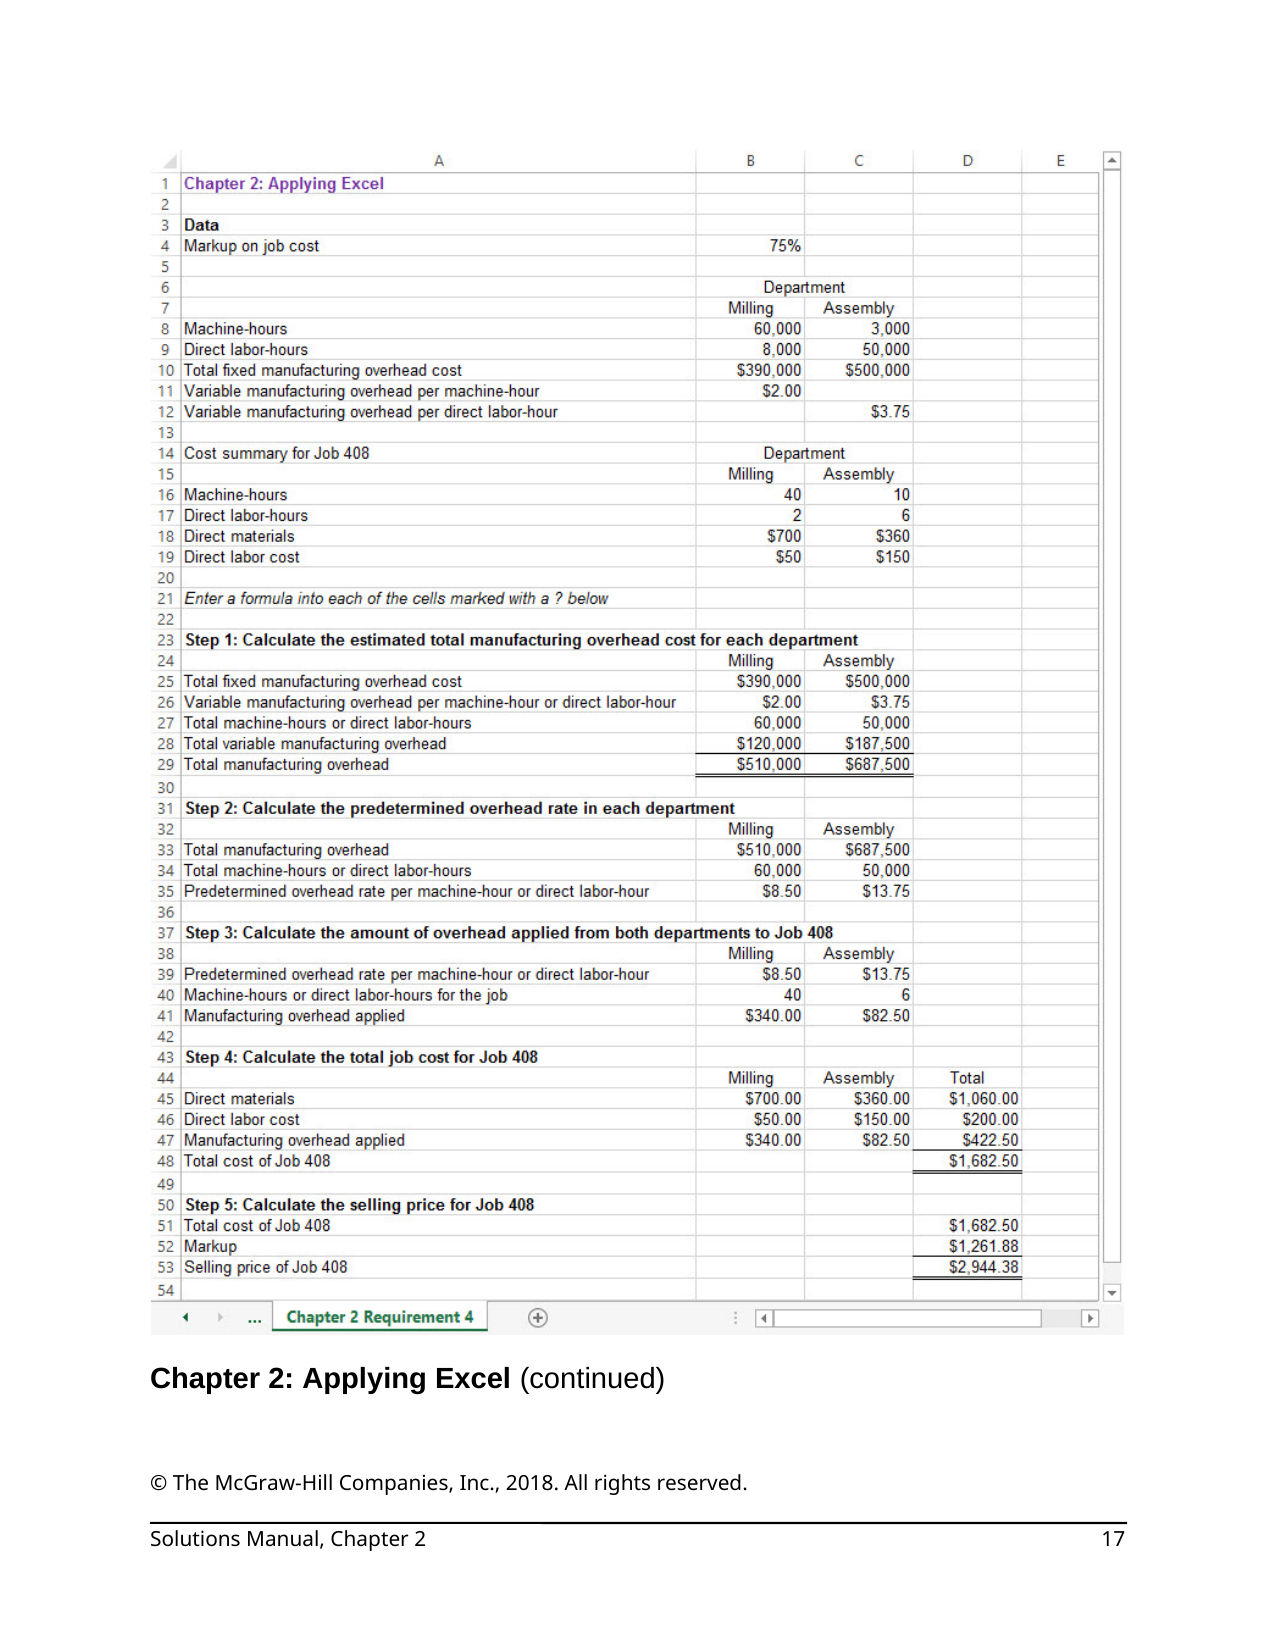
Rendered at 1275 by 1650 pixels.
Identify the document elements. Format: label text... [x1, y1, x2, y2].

text Chapter 2: Applying Excel (continued) [150, 1361, 1125, 1395]
picture [150, 150, 1125, 1335]
